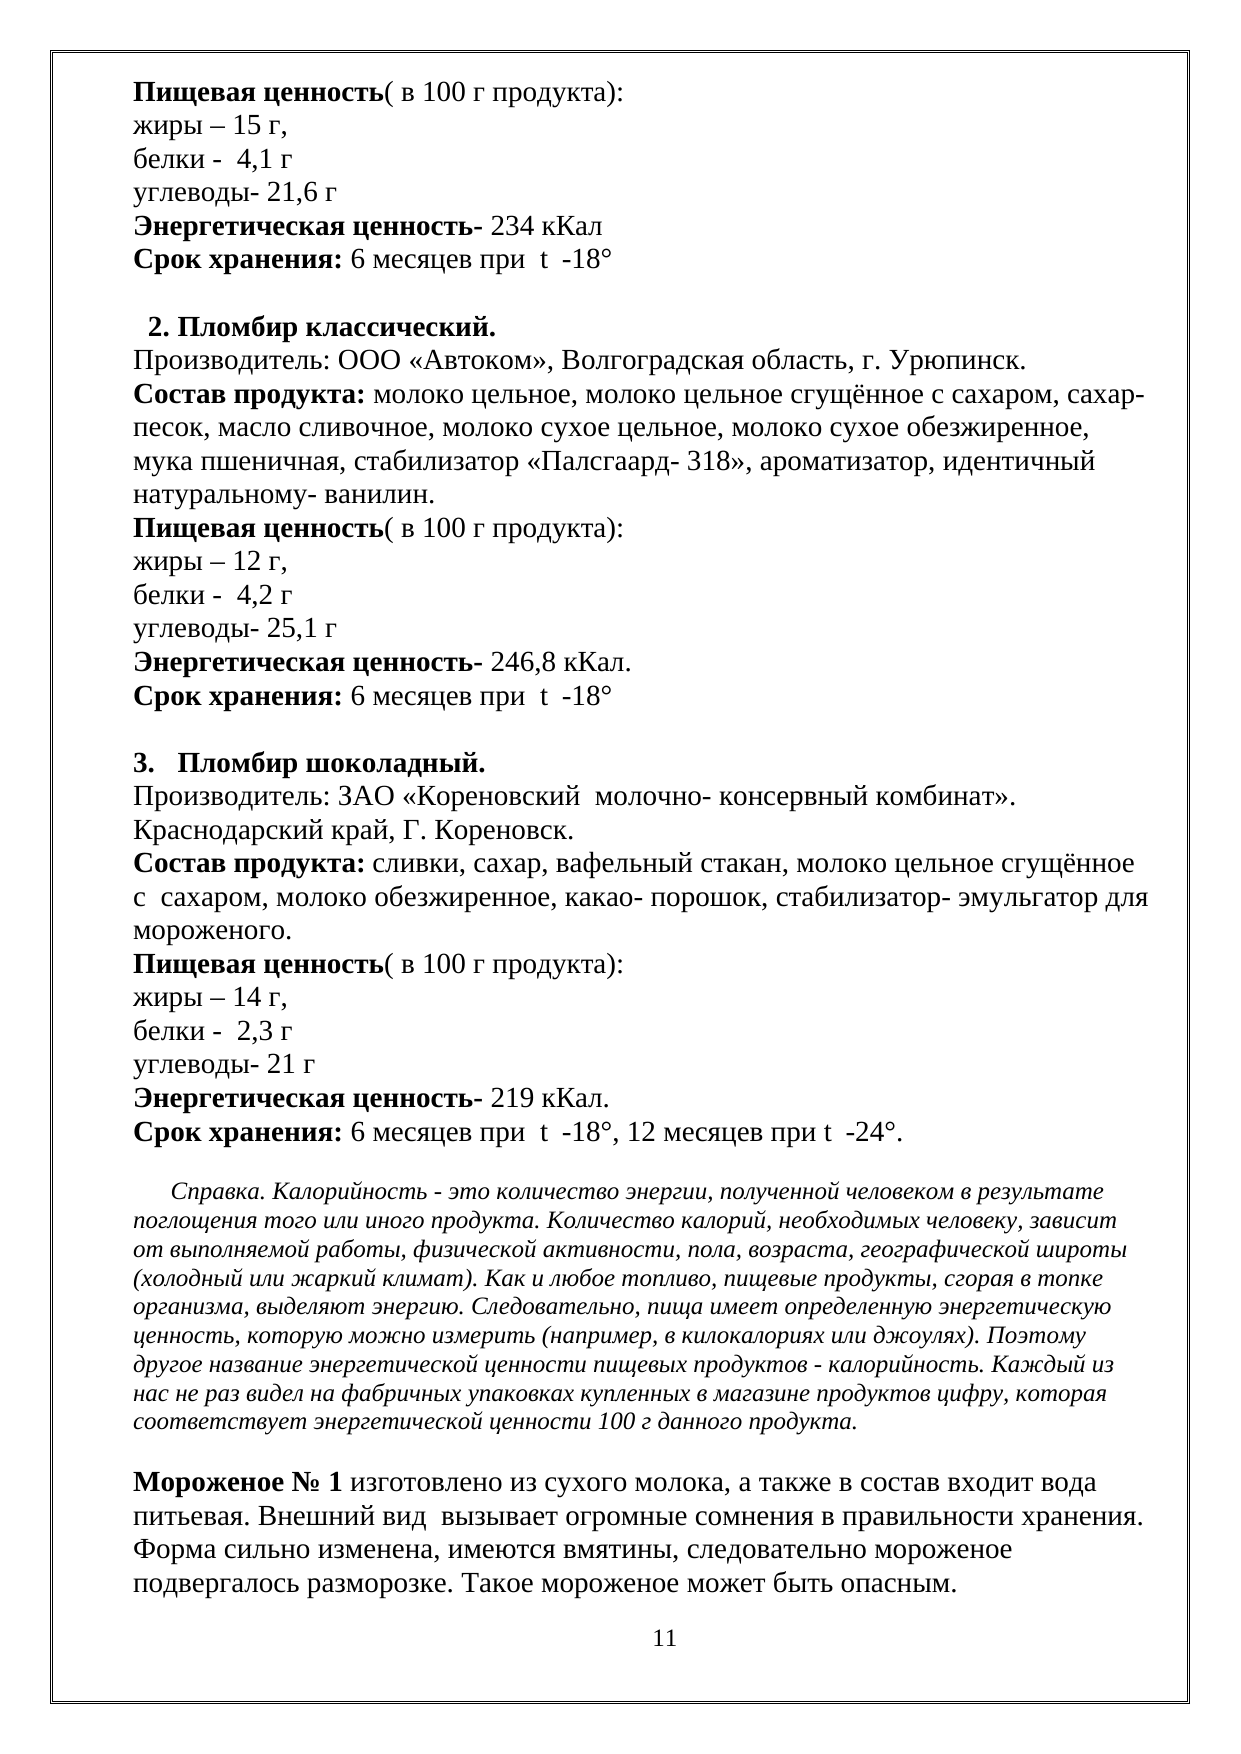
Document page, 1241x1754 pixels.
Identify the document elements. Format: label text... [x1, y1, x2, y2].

list белки - 4,2 г [133, 577, 1152, 611]
list Пломбир классический. [133, 309, 1152, 342]
list Краснодарский край, Г. Кореновск. [133, 812, 1152, 845]
list Срок хранения: 6 месяцев при t -18°, 12 месяцев при t -24°. [133, 1114, 1152, 1147]
list Срок хранения: 6 месяцев при t -18° [133, 678, 1152, 711]
list Пищевая ценность( в 100 г продукта): жиры – 15 г, [133, 74, 1152, 141]
list Производитель: ЗАО «Кореновский молочно- консервный комбинат». [133, 778, 1152, 812]
list Пищевая ценность( в 100 г продукта): жиры – 14 г, [133, 946, 1152, 1013]
list Производитель: ООО «Автоком», Волгоградская область, г. Урюпинск. [133, 342, 1152, 376]
list Состав продукта: сливки, сахар, вафельный стакан, молоко цельное сгущённое с сахаром, молоко обезжиренное, какао- порошок, стабилизатор- эмульгатор для мороженого. [133, 845, 1152, 946]
list Пломбир шоколадный. [133, 745, 1152, 778]
list Энергетическая ценность- 246,8 кКал. [133, 644, 1152, 678]
list Срок хранения: 6 месяцев при t -18° [133, 242, 1152, 275]
list углеводы- 25,1 г [133, 611, 1152, 644]
list белки - 2,3 г [133, 1013, 1152, 1047]
text Справка. Калорийность - это количество энергии, полученной человеком в результате поглощения того или иного продукта. Количество калорий, необходимых человеку, зависит от выполняемой работы, физической активности, пола, возраста, географической широты (холодный или жаркий климат). Как и любое топливо, пищевые продукты, сгорая в топке организма, выделяют энергию. Следовательно, пища имеет определенную энергетическую ценность, которую можно измерить (например, в килокалориях или джоулях). Поэтому другое название энергетической ценности пищевых продуктов - калорийность. Каждый из нас не раз видел на фабричных упаковках купленных в магазине продуктов цифру, которая соответствует энергетической ценности данного продукта. [133, 1176, 1152, 1435]
list белки - 4,1 г [133, 141, 1152, 174]
list углеводы- 21 г [133, 1047, 1152, 1080]
list Мороженое № 1 изготовлено из сухого молока, а также в состав входит вода питьевая. Внешний вид вызывает огромные сомнения в правильности хранения. Форма сильно изменена, имеются вмятины, следовательно мороженое подвергалось разморозке. Такое мороженое может быть опасным. [133, 1464, 1152, 1598]
list Энергетическая ценность- 219 кКал. [133, 1080, 1152, 1114]
list углеводы- 21,6 г [133, 174, 1152, 208]
list Пищевая ценность( в 100 г продукта): жиры – 12 г, [133, 510, 1152, 577]
list Состав продукта: молоко цельное, молоко цельное сгущённое с сахаром, сахар- песок, масло сливочное, молоко сухое цельное, молоко сухое обезжиренное, мука пшеничная, стабилизатор «Палсгаард- 318», ароматизатор, идентичный натуральному- ванилин. [133, 376, 1152, 510]
list Энергетическая ценность- 234 кКал [133, 208, 1152, 242]
